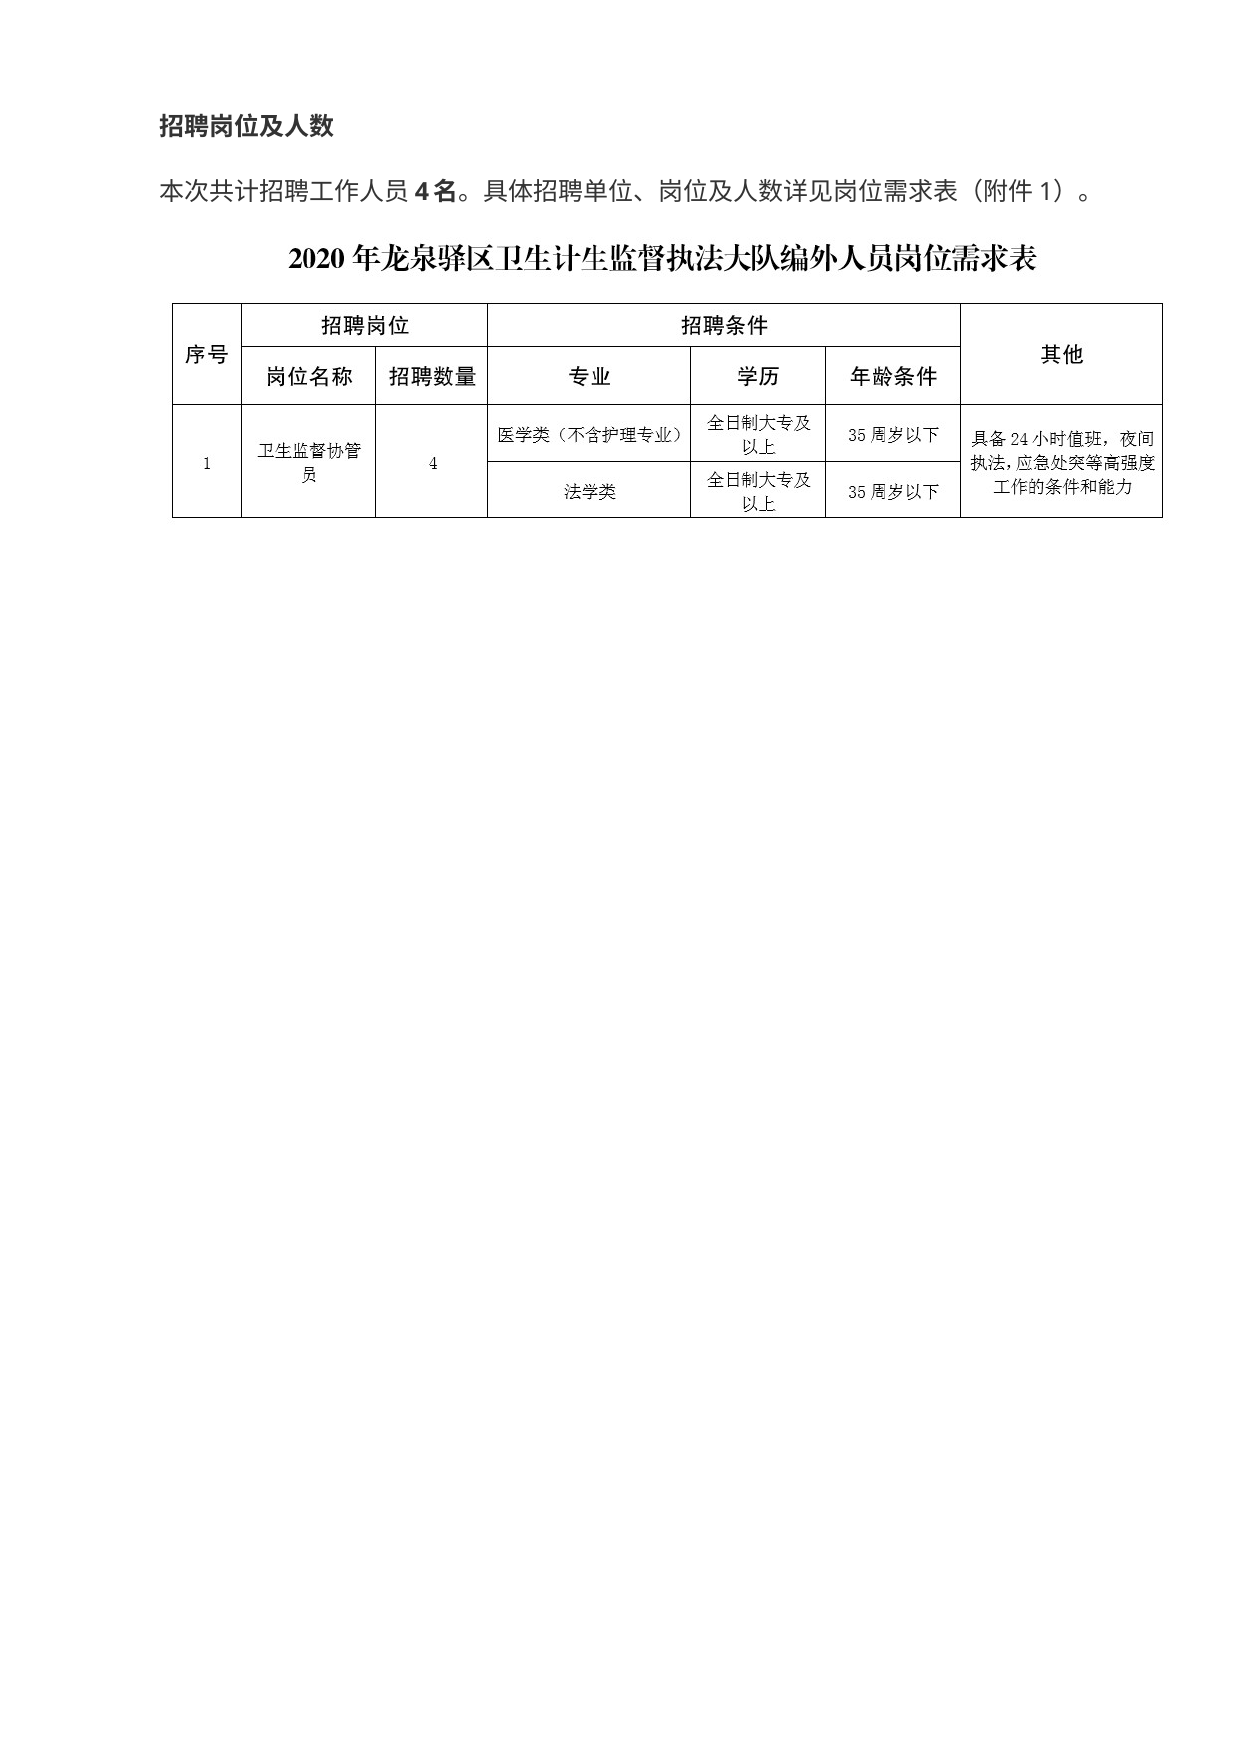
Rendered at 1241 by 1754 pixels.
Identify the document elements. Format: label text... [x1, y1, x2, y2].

text 招聘岗位及人数 [116, 92, 1122, 157]
picture [159, 222, 1175, 531]
text 本次共计招聘工作人员4名。具体招聘单位、岗位及人数详见岗位需求表（附件1）。 [116, 157, 1122, 222]
